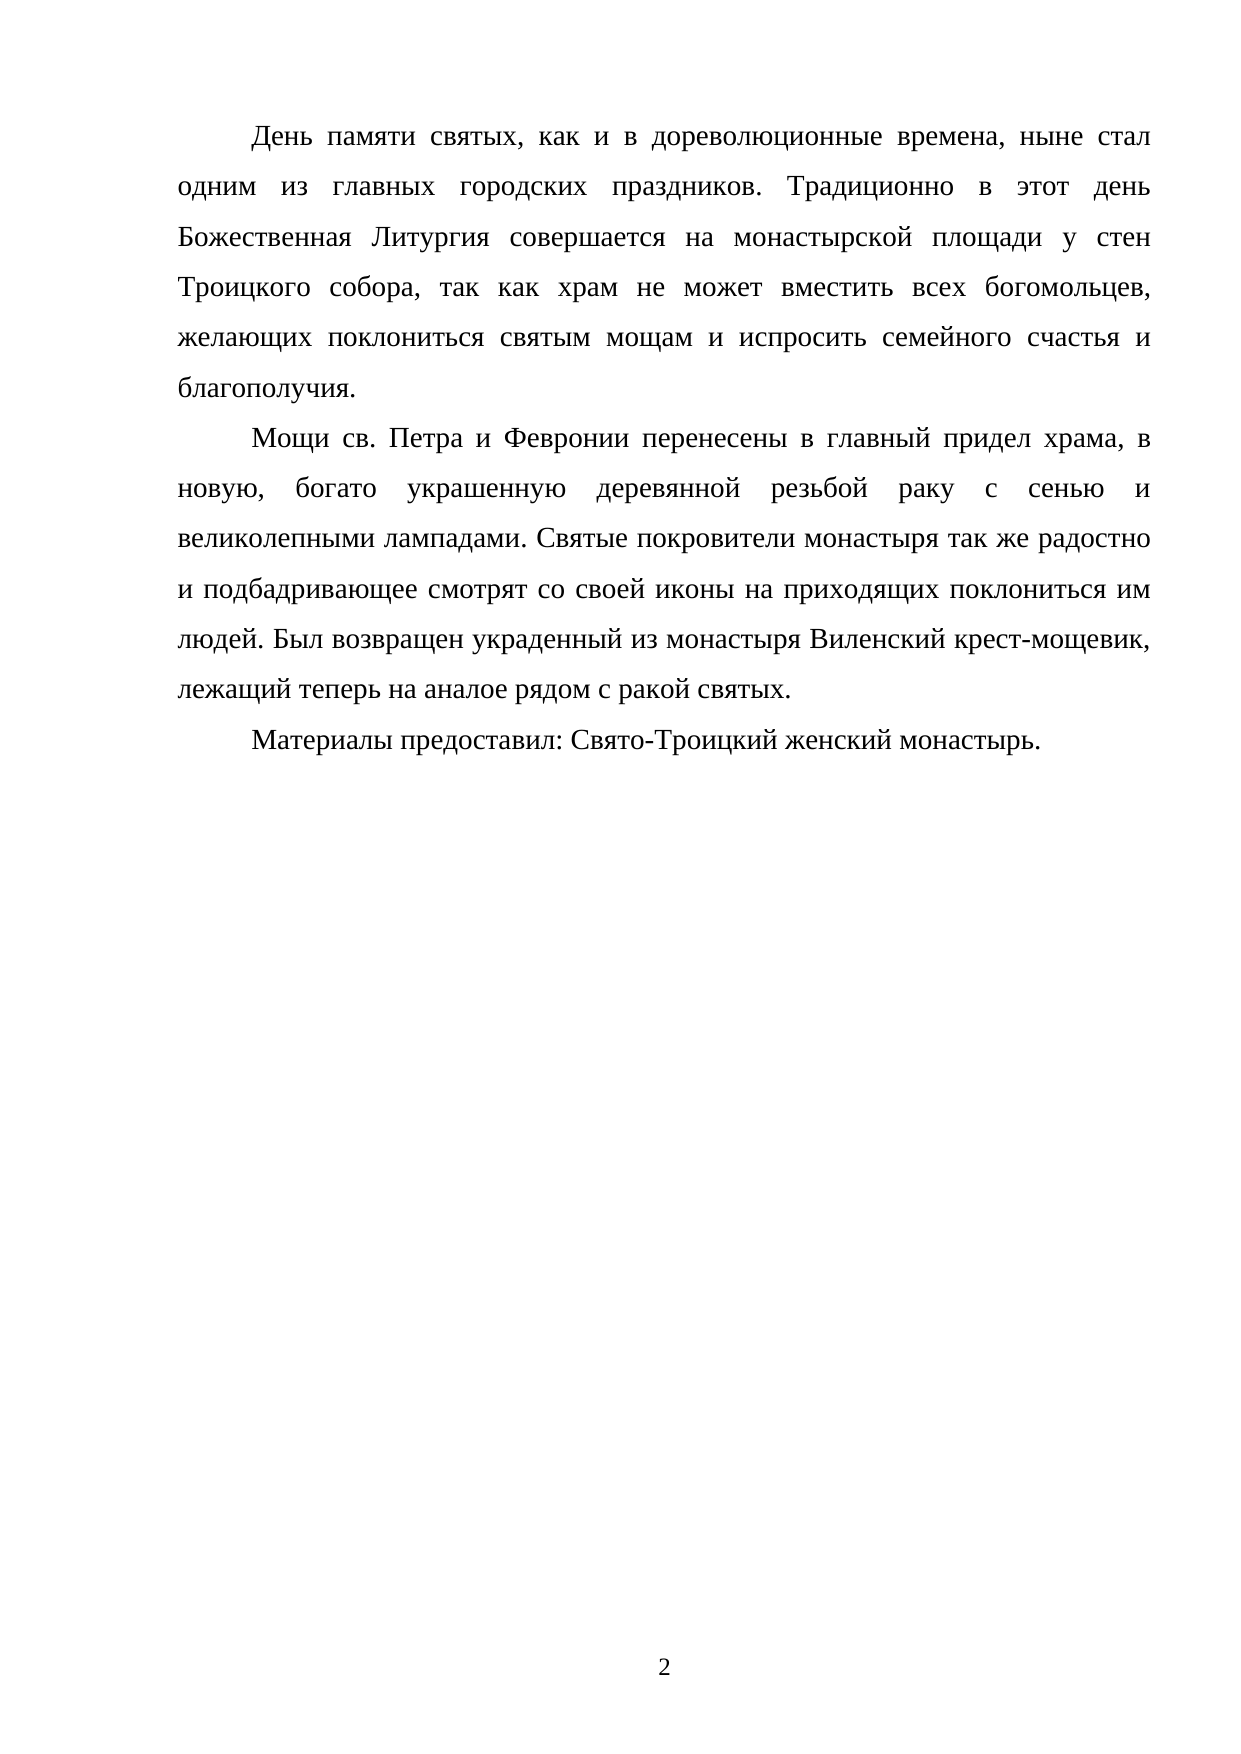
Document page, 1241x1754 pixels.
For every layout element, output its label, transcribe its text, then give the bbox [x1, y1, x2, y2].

text День памяти святых, как и в дореволюционные времена, ныне стал одним из главных городских праздников. Традиционно в этот день Божественная Литургия совершается на монастырской площади у стен Троицкого собора, так как храм не может вместить всех богомольцев, желающих поклониться святым мощам и испросить семейного счастья и благополучия. [177, 118, 1152, 403]
text Материалы предоставил: Свято-Троицкий женский монастырь. [177, 722, 1152, 755]
text Мощи св. Петра и Февронии перенесены в главный придел храма, в новую, богато украшенную деревянной резьбой раку с сенью и великолепными лампадами. Святые покровители монастыря так же радостно и подбадривающее смотрят со своей иконы на приходящих поклониться им людей. Был возвращен украденный из монастыря Виленский крест-мощевик, лежащий теперь на аналое рядом с ракой святых. [177, 420, 1152, 705]
